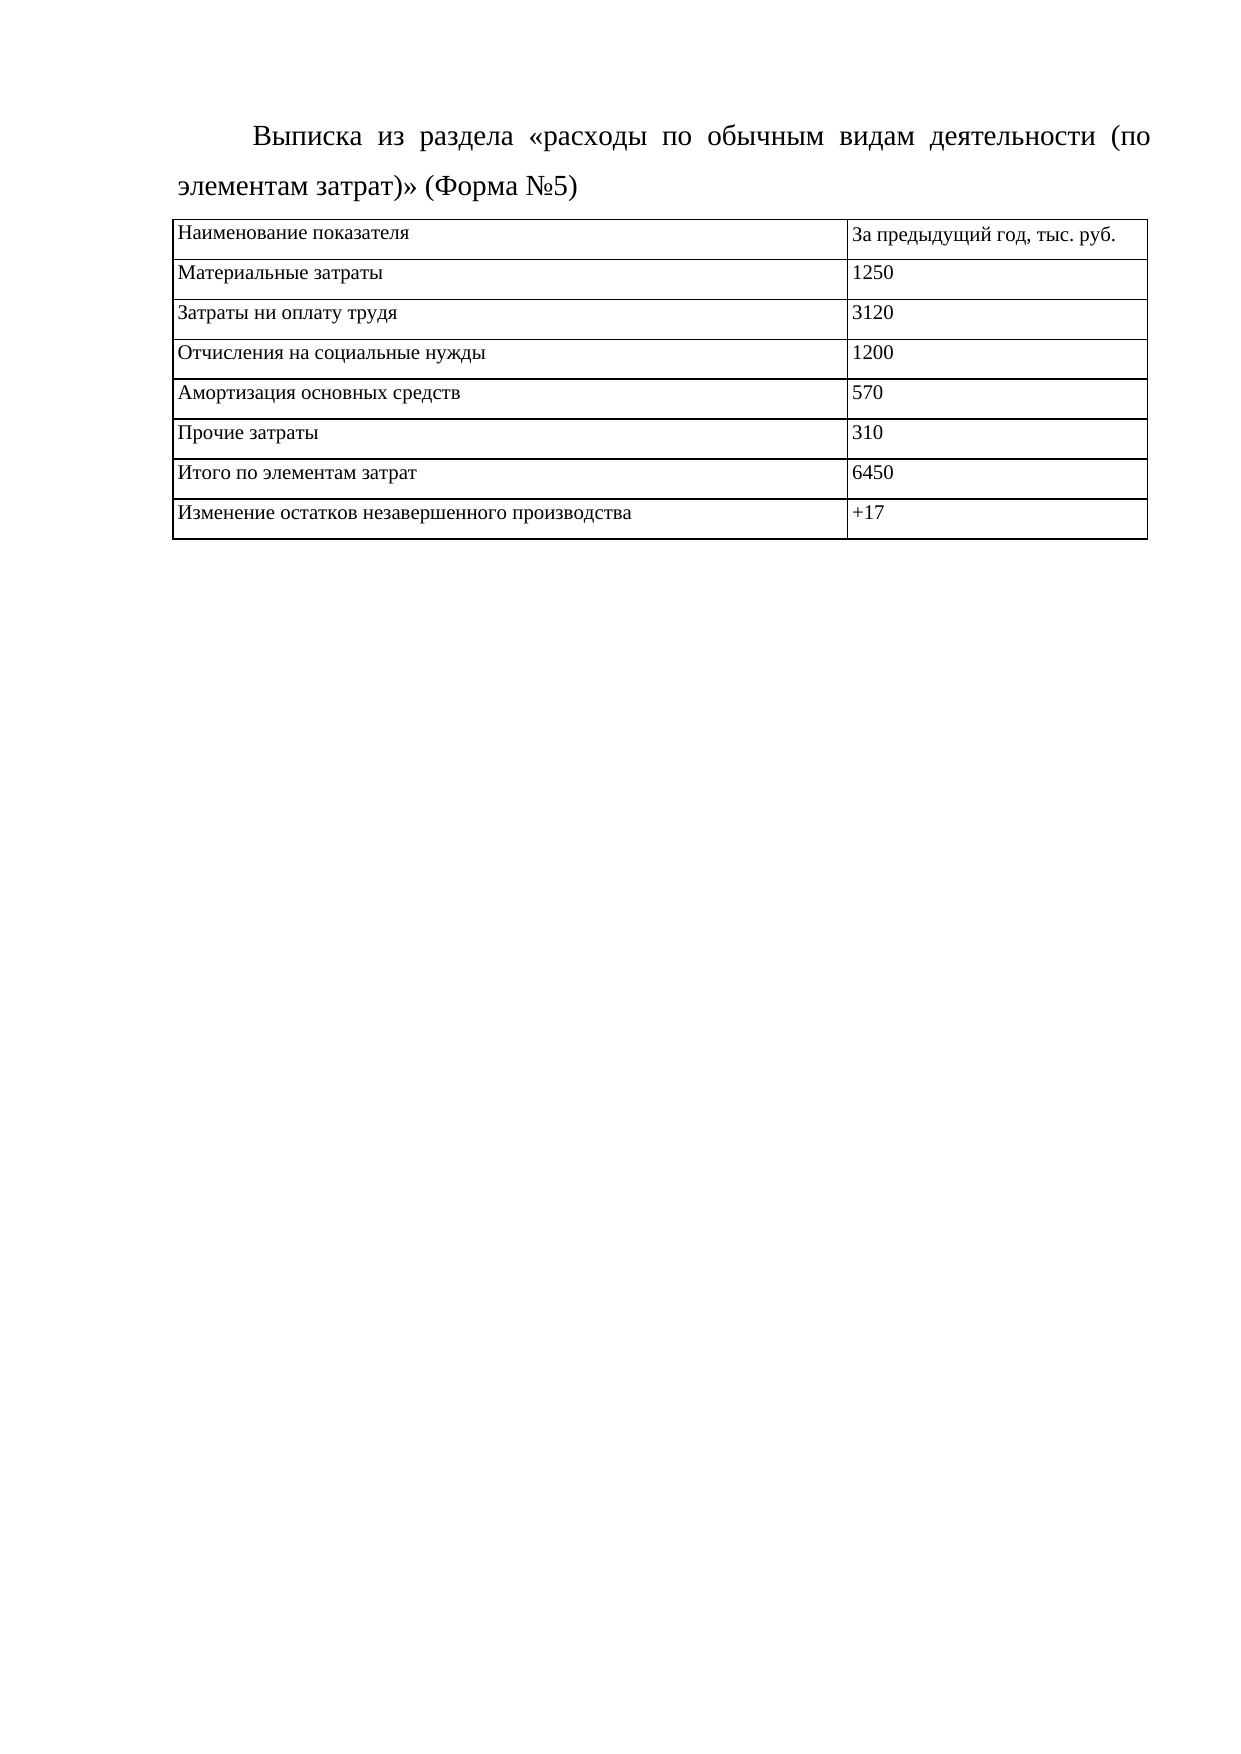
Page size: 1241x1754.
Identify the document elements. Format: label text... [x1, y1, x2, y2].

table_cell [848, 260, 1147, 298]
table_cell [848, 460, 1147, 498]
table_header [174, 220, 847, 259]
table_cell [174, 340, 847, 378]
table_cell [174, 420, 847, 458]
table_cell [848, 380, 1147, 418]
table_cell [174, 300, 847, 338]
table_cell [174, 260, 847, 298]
text Выписка из раздела «расходы по обычным видам деятельности (по элементам затрат)» (Форма №5) [177, 118, 1152, 202]
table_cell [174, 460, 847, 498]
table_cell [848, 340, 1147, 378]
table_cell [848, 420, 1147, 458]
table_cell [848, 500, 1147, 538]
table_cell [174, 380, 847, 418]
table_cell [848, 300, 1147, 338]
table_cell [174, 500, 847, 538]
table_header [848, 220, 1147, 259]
